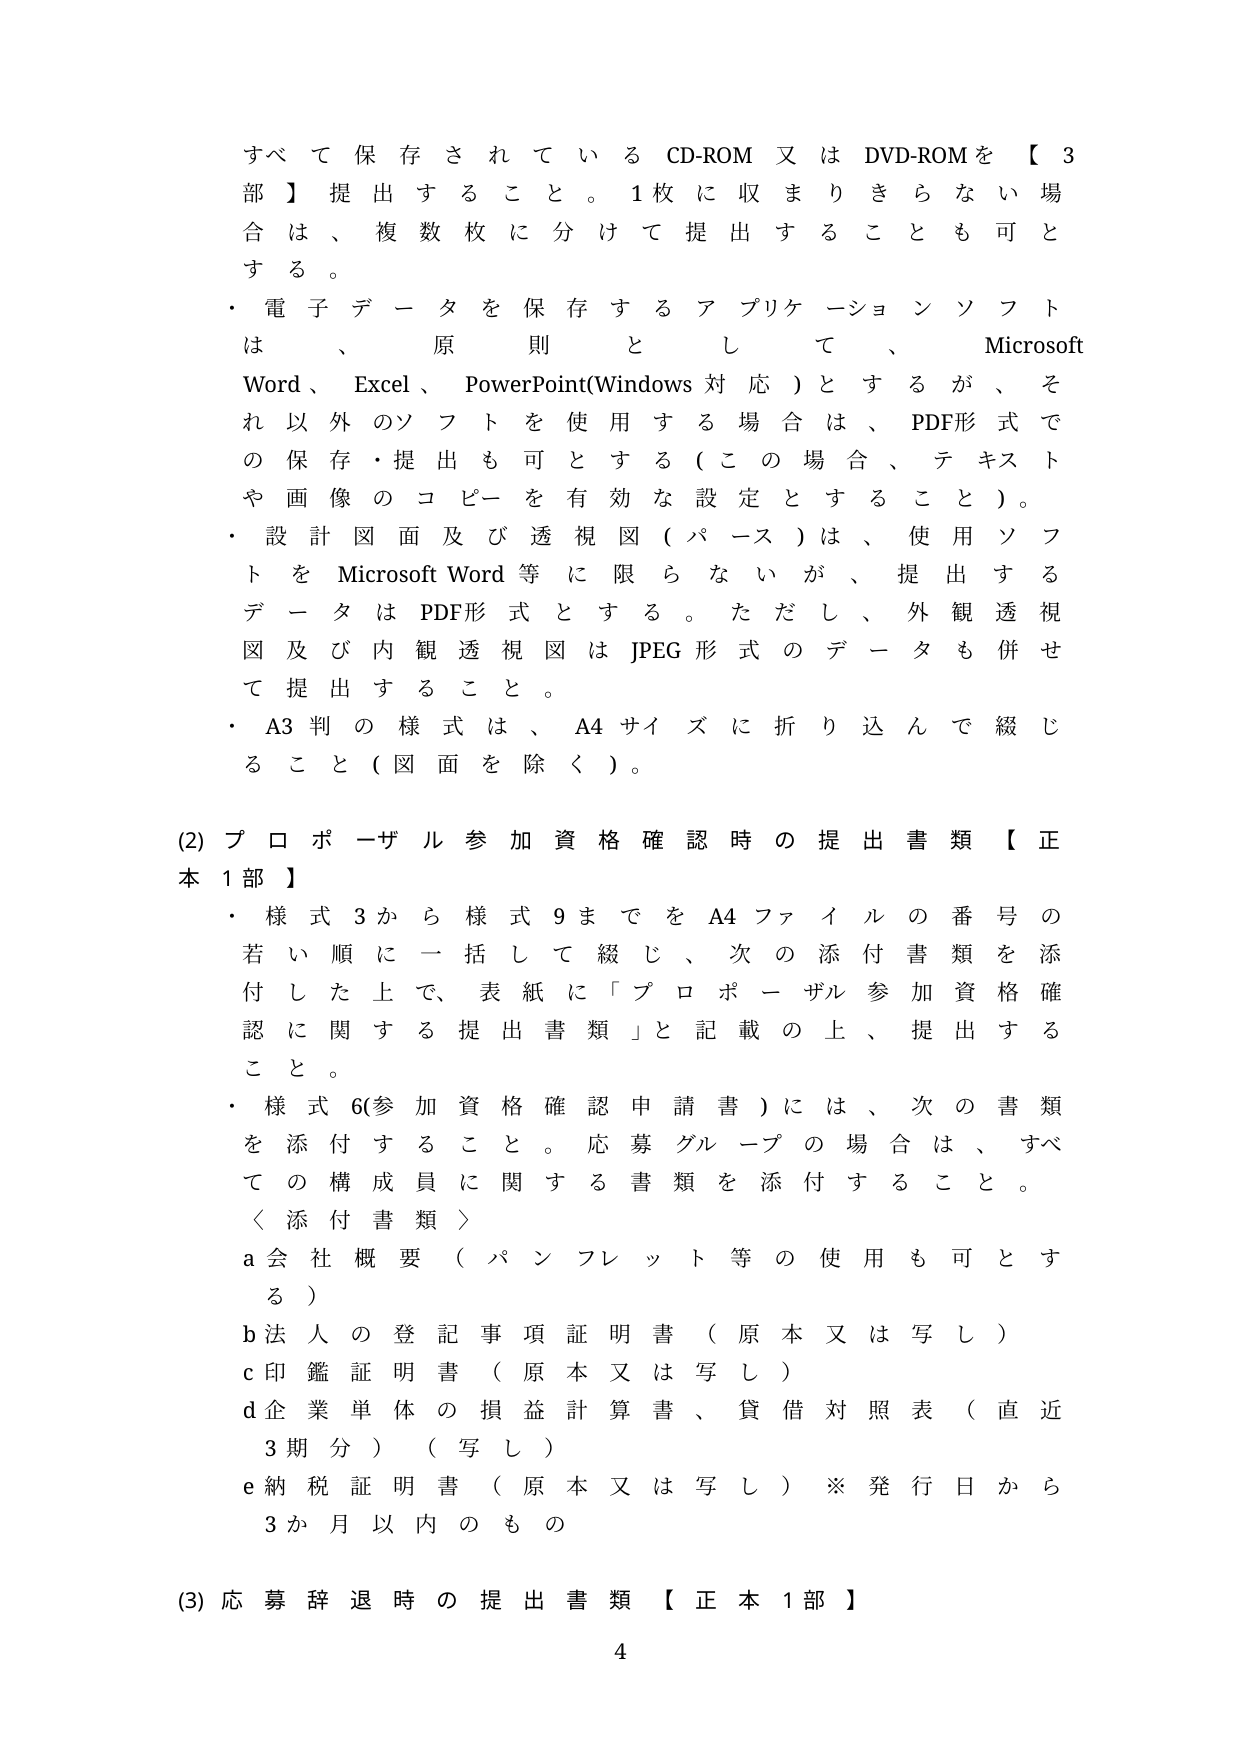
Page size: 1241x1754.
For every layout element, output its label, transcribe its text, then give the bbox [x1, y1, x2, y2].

text a 会社概要（パンフレット等の使用も可とする） [221, 1238, 1084, 1314]
text ・様式3から様式9までをA4ファイルの番号の若い順に一括して綴じ、次の添付書類を添付した上で、表紙に｢プロポーザル参加資格確認に関する提出書類｣と記載の上、提出すること。 [200, 896, 1084, 1086]
text ・A3判の様式は、A4サイズに折り込んで綴じること(図面を除く)。 [200, 706, 1084, 782]
text d 企業単体の損益計算書、貸借対照表（直近3期分）（写し） [221, 1390, 1084, 1466]
text b 法人の登記事項証明書（原本又は写し） [221, 1314, 1084, 1352]
text (2) プロポーザル参加資格確認時の提出書類【正本1部】 [178, 820, 1084, 896]
text e 納税証明書（原本又は写し）※発行日から3か月以内のもの [221, 1466, 1084, 1542]
text (3) 応募辞退時の提出書類【正本1部】 [178, 1580, 1084, 1618]
text ・設計図面及び透視図(パース)は、使用ソフトをMicrosoft Word等に限らないが、提出するデータはPDF形式とする。ただし、外観透視図及び内観透視図はJPEG形式のデータも併せて提出すること。 [200, 516, 1084, 706]
text c 印鑑証明書（原本又は写し） [221, 1352, 1084, 1390]
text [200, 135, 1084, 287]
text ・電子データを保存するアプリケーションソフトは、原則として、Microsoft Word、Excel、PowerPoint(Windows対応)とするが、それ以外のソフトを使用する場合は、PDF形式での保存･提出も可とする(この場合、テキストや画像のコピーを有効な設定とすること)。 [200, 287, 1084, 516]
text ・様式6(参加資格確認申請書)には、次の書類を添付すること。応募グループの場合は、すべての構成員に関する書類を添付すること。 [200, 1086, 1084, 1200]
text 〈添付書類〉 [221, 1200, 1084, 1238]
